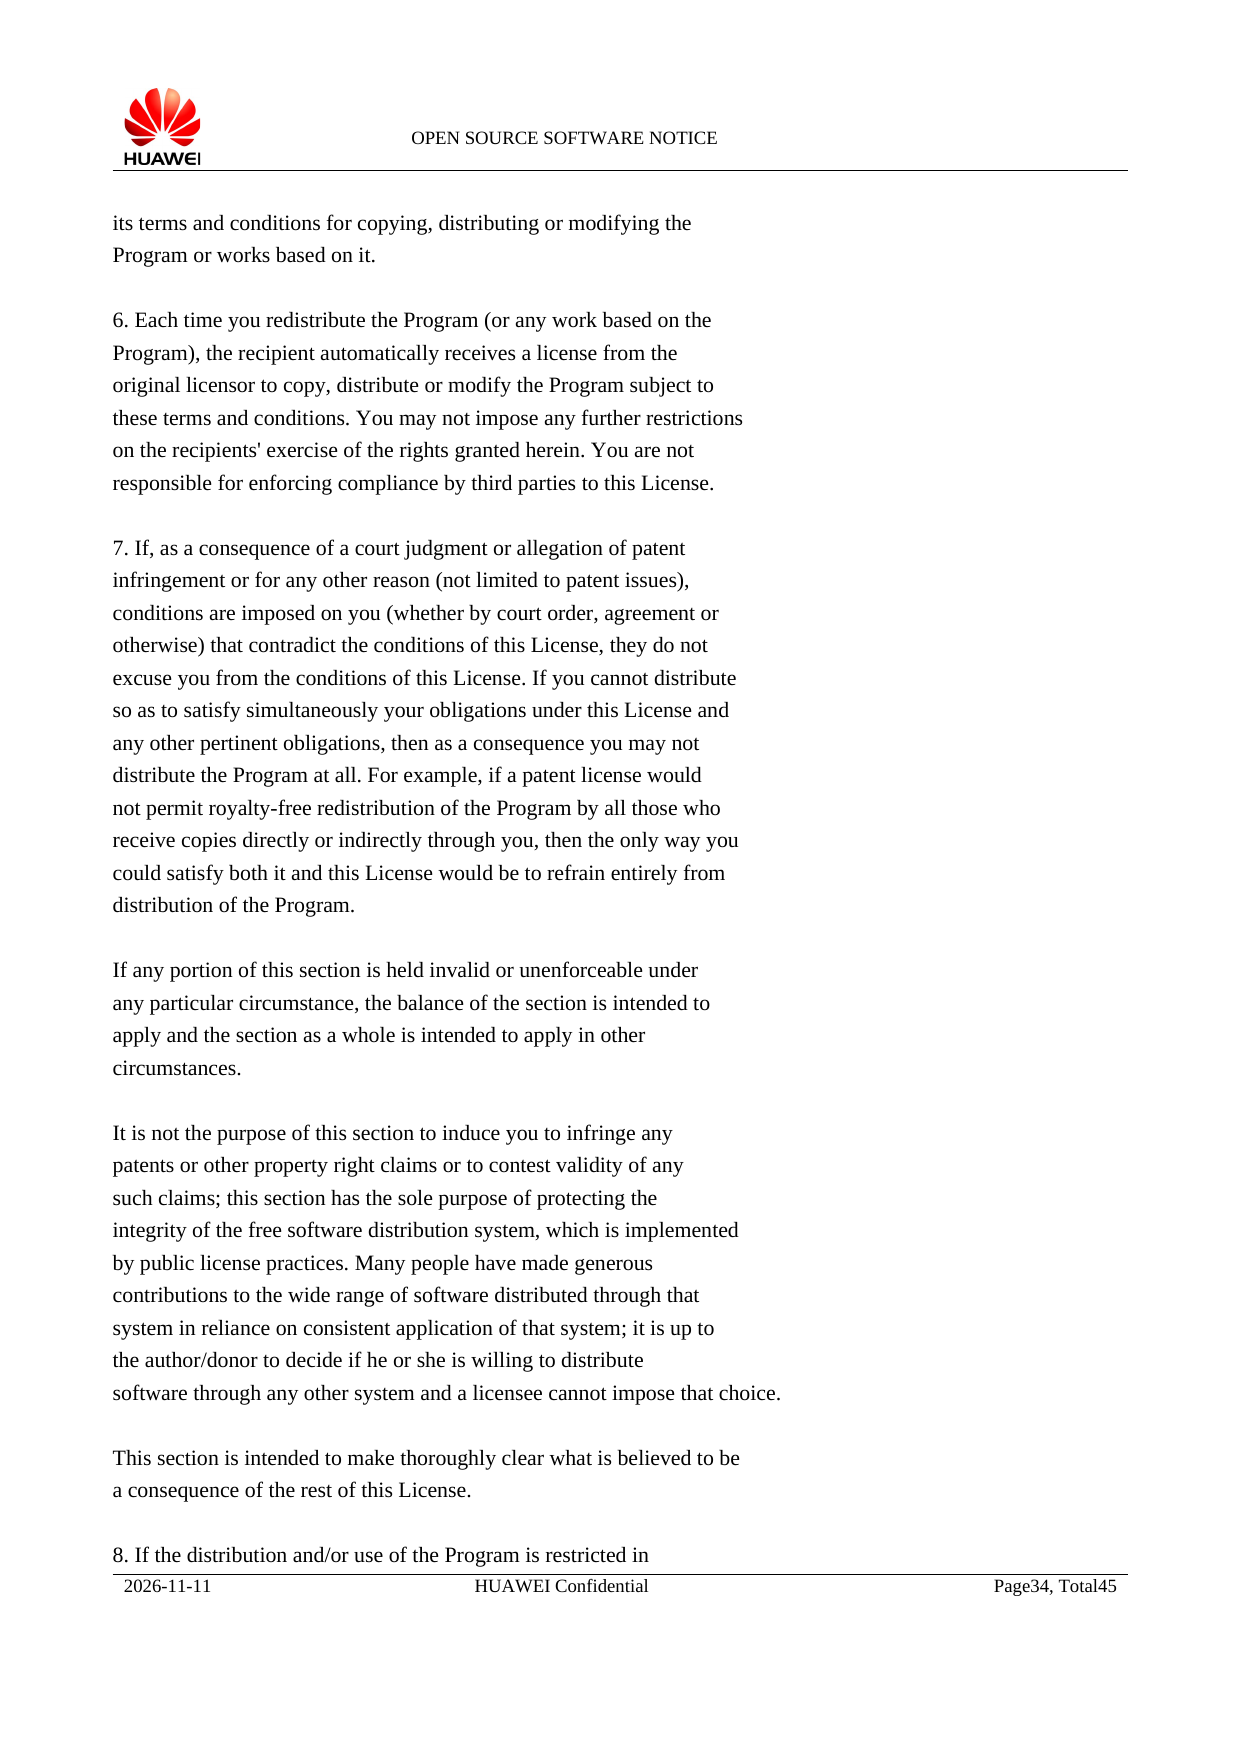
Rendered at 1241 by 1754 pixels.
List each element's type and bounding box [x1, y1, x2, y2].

picture [124, 88, 201, 165]
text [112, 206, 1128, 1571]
